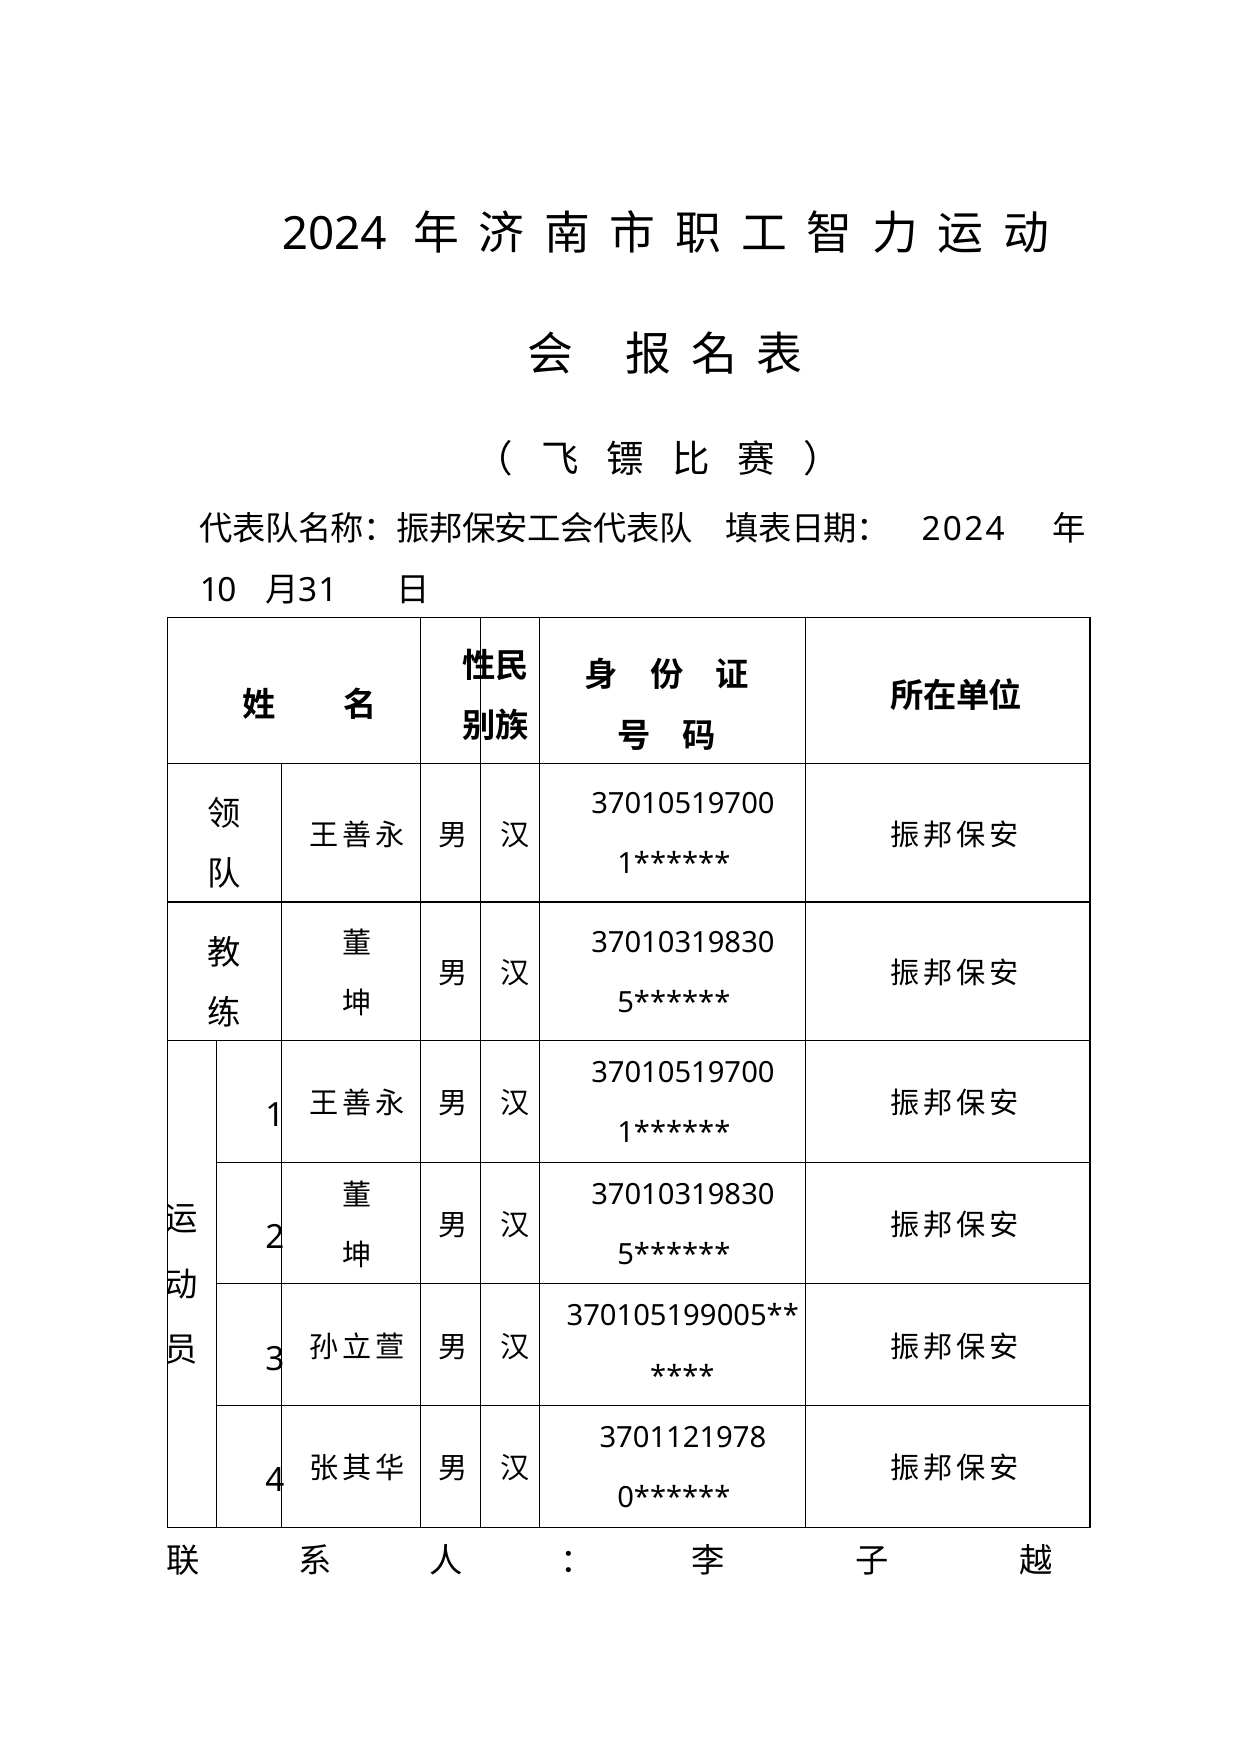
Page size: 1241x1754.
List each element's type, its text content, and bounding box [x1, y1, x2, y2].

table_cell 王善永 [282, 764, 420, 901]
table_cell 男 [421, 903, 480, 1040]
table_cell 男 [421, 1041, 480, 1162]
table_cell 汉 [481, 1406, 539, 1527]
table_cell 董 坤 [282, 903, 420, 1040]
table_cell 运动员 [168, 1041, 216, 1527]
table_cell 董 坤 [282, 1163, 420, 1283]
table_cell 4 [217, 1406, 281, 1527]
text 联系人：李子越 联系电话(手机号码): [167, 1528, 1085, 1588]
table_cell 振邦保安 [806, 1041, 1089, 1162]
table_cell 教练 [168, 903, 281, 1040]
text （飞镖比赛） [234, 426, 1085, 486]
table_cell 振邦保安 [806, 903, 1089, 1040]
table_cell 370105199005****** [540, 1284, 805, 1405]
table_cell 3 [217, 1284, 281, 1405]
table_cell 男 [421, 1163, 480, 1283]
text 代表队名称：振邦保安工会代表队 填表日期：2024年10月31日 [185, 496, 1085, 617]
table_header 所在单位 [806, 618, 1089, 763]
table_cell 汉 [481, 1163, 539, 1283]
table_cell 男 [421, 1284, 480, 1405]
table_cell 振邦保安 [806, 1163, 1089, 1283]
table_header 姓 名 [168, 618, 420, 763]
table_cell 孙立萱 [282, 1284, 420, 1405]
table_cell 王善永 [282, 1041, 420, 1162]
table_header 身份证号码 [540, 618, 805, 763]
table_cell 1 [217, 1041, 281, 1162]
table_header 性 别 [421, 618, 480, 763]
table_cell 370105197001****** [540, 764, 805, 901]
table_cell 汉 [481, 764, 539, 901]
table_cell 370103198305****** [540, 1163, 805, 1283]
table_cell 振邦保安 [806, 1406, 1089, 1527]
table_cell 领队 [168, 764, 281, 901]
table_cell 370105197001****** [540, 1041, 805, 1162]
table_cell 370103198305****** [540, 903, 805, 1040]
table_cell 张其华 [282, 1406, 420, 1527]
table_cell 男 [421, 1406, 480, 1527]
table_cell 振邦保安 [806, 1284, 1089, 1405]
table_header 民 族 [481, 618, 539, 763]
table_cell 振邦保安 [806, 764, 1089, 901]
table_cell 汉 [481, 903, 539, 1040]
table_cell 2 [217, 1163, 281, 1283]
table_cell 37011219780****** [540, 1406, 805, 1527]
text 2024年济南市职工智力运动会 报名表 [234, 170, 1085, 411]
table_cell 汉 [481, 1284, 539, 1405]
table_cell 汉 [481, 1041, 539, 1162]
table_cell 男 [421, 764, 480, 901]
